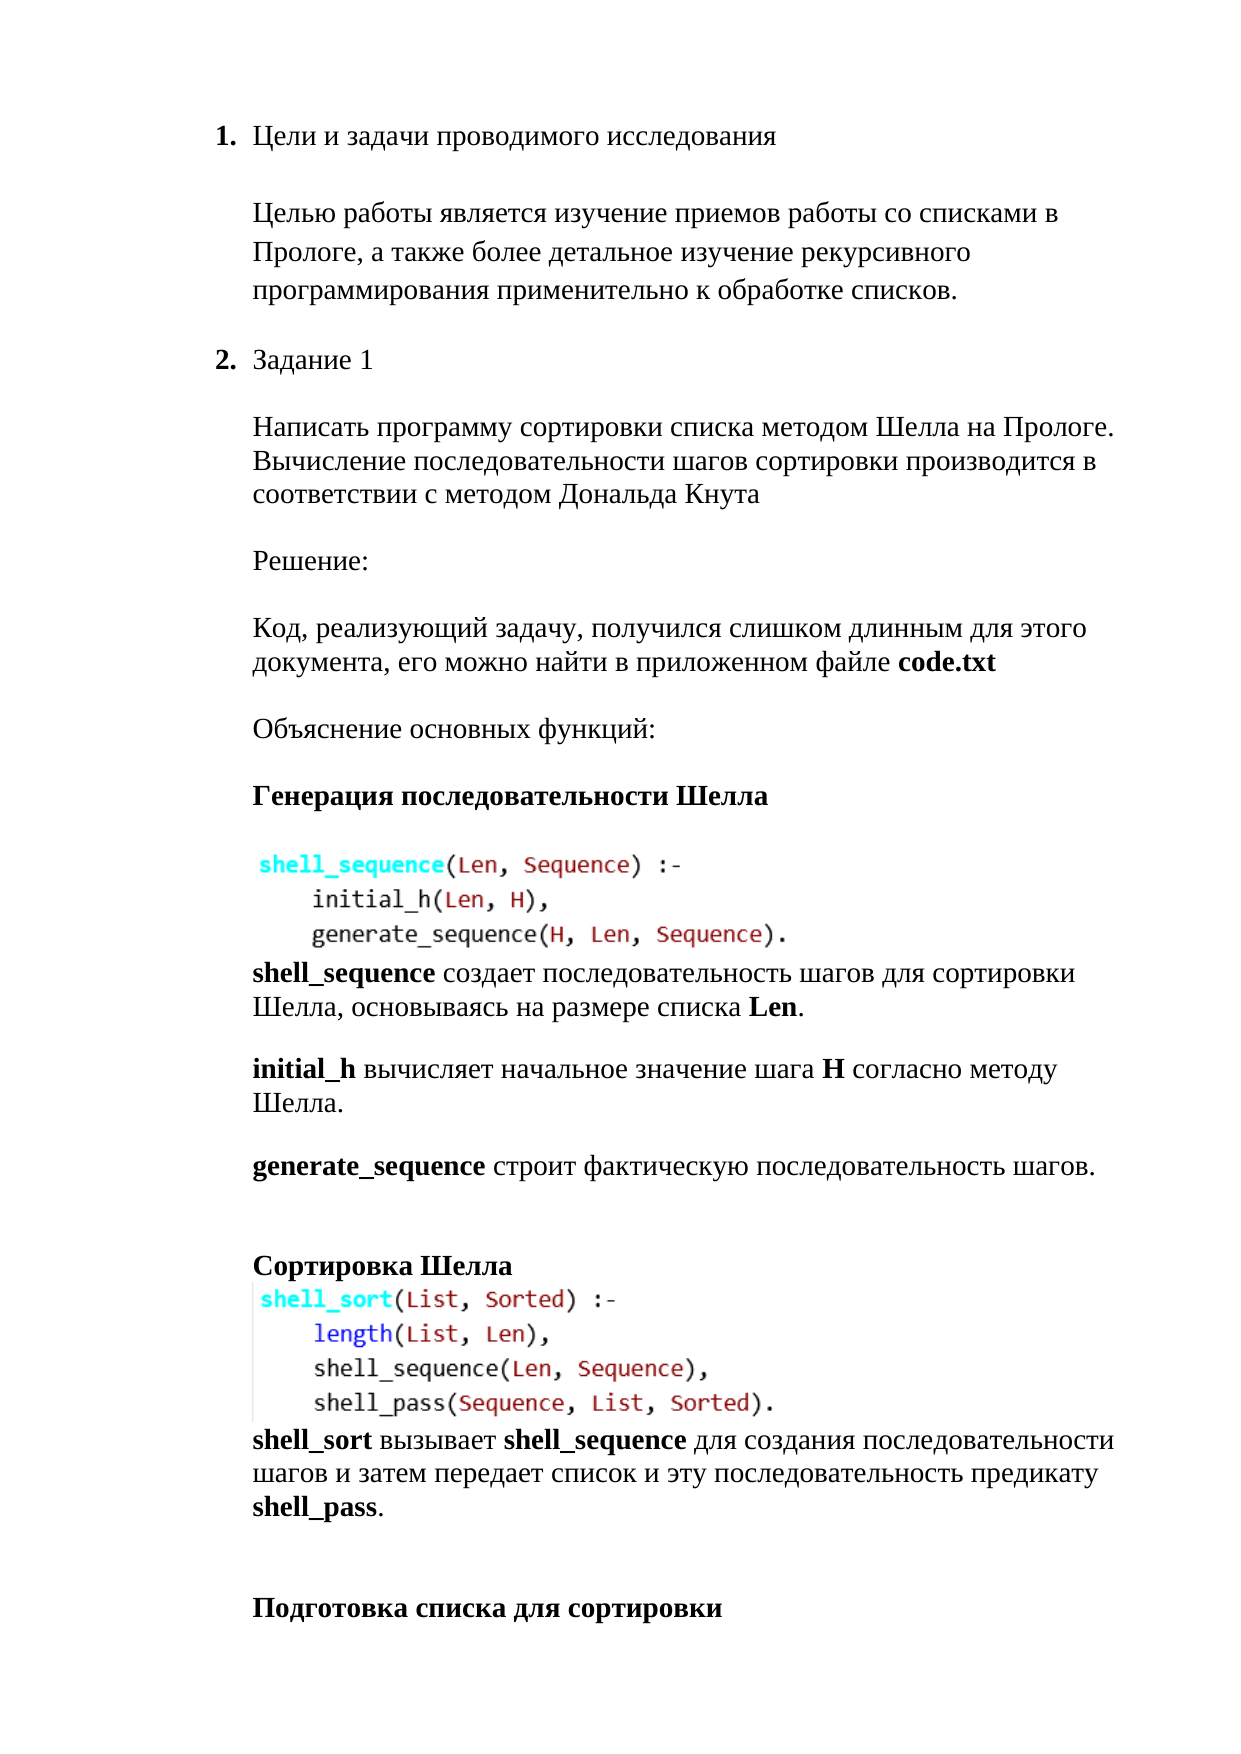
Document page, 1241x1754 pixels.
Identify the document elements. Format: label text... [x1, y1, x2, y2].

text initial_h вычисляет начальное значение шага H согласно методу Шелла. [252, 1052, 1152, 1119]
list Задание 1 Написать программу сортировки списка методом Шелла на Прологе. Вычисление последовательности шагов сортировки производится в соответствии с методом Дональда Кнута Решение: Код, реализующий задачу, получился слишком длинным для этого документа, его можно найти в приложенном файле code.txt Объяснение основных функций: Генерация последовательности Шелла shell_sequence создает последовательность шагов для сортировки Шелла, основываясь на размере списка Len. [215, 342, 1152, 1022]
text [252, 1148, 1152, 1623]
list Цели и задачи проводимого исследования Целью работы является изучение приемов работы со списками в Прологе, а также более детальное изучение рекурсивного программирования применительно к обработке списков. [215, 118, 1152, 338]
picture [252, 1282, 795, 1422]
picture [252, 845, 797, 956]
